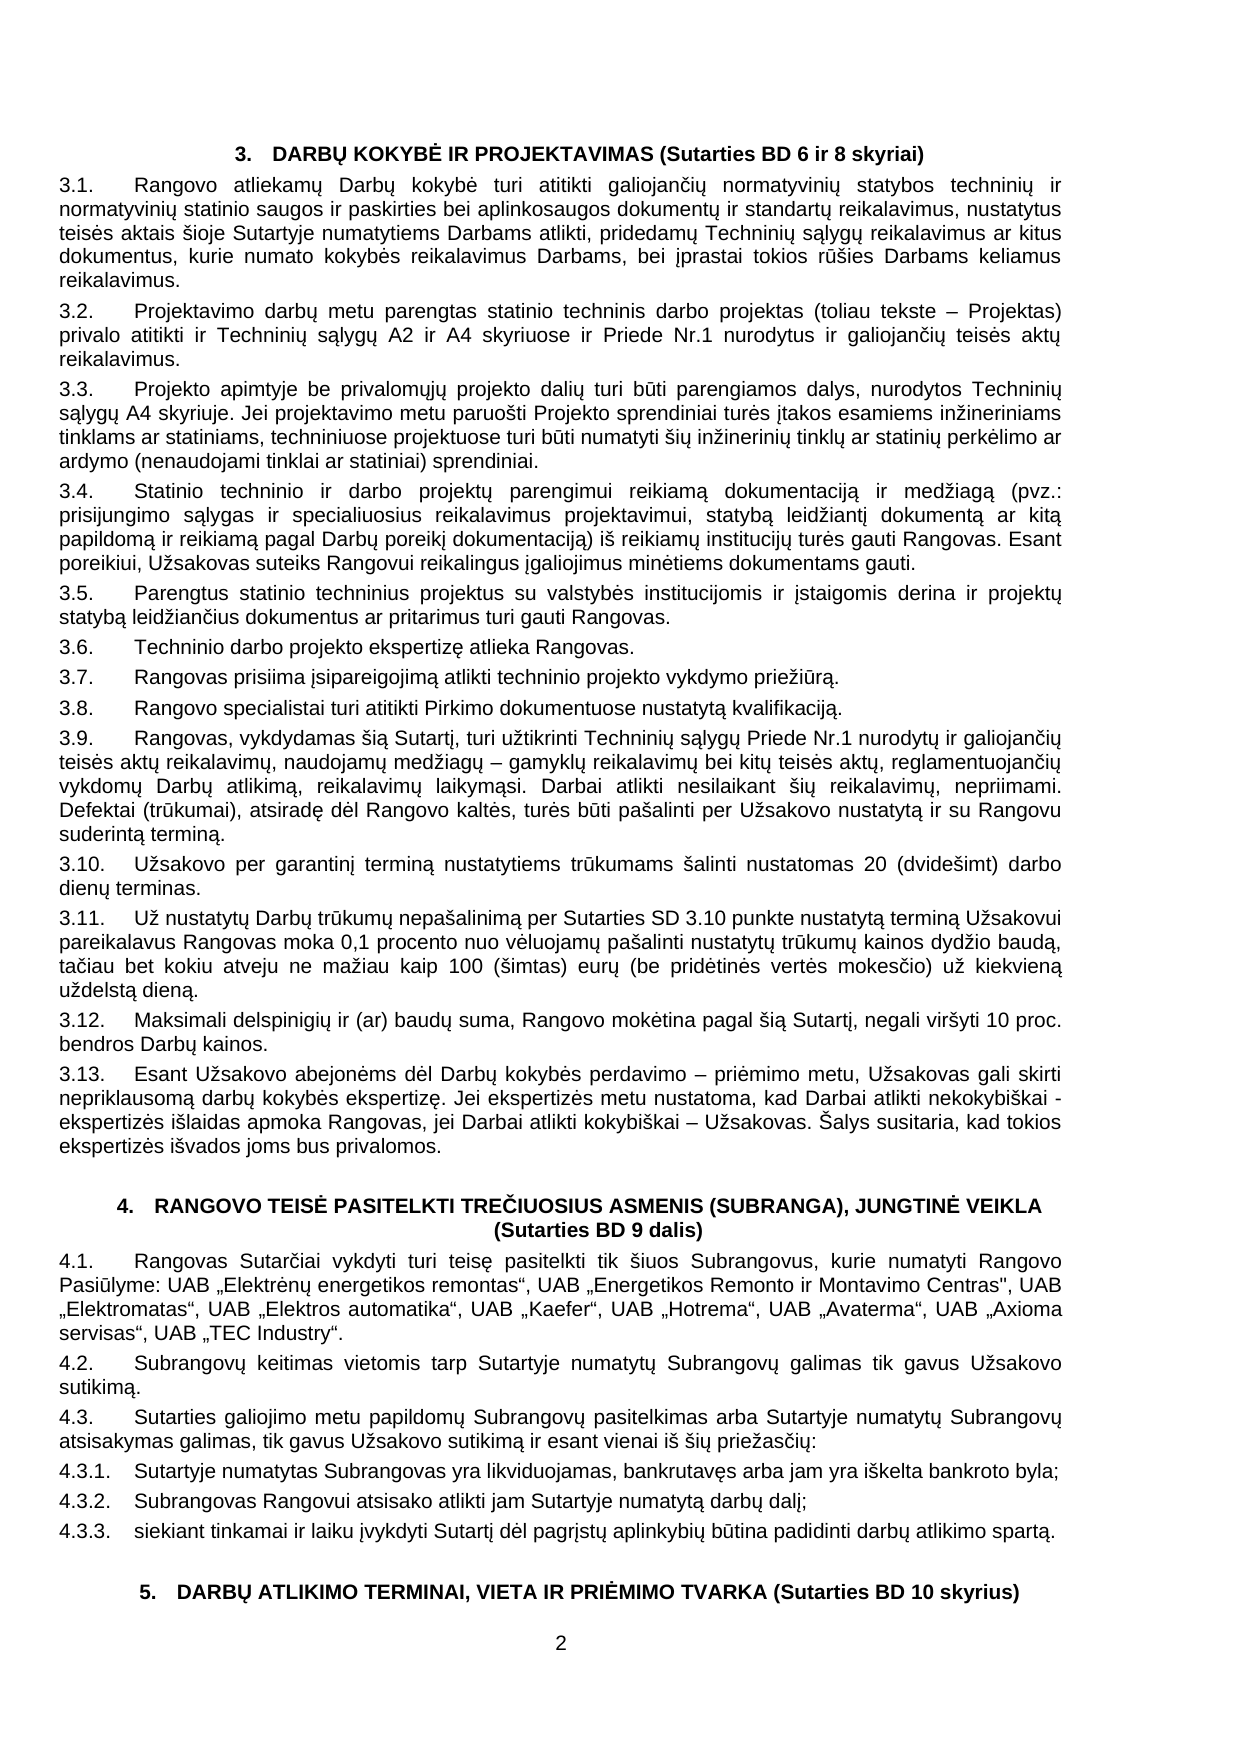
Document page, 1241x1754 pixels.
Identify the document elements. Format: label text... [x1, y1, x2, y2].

list Subrangovų keitimas vietomis tarp Sutartyje numatytų Subrangovų galimas tik gavus Užsakovo sutikimą. [59, 1351, 1063, 1398]
list DARBŲ KOKYBĖ IR PROJEKTAVIMAS (Sutarties BD 6 ir 8 skyriai) [96, 142, 1063, 166]
list Rangovo atliekamų Darbų kokybė turi atitikti galiojančių normatyvinių statybos techninių ir normatyvinių statinio saugos ir paskirties bei aplinkosaugos dokumentų ir standartų reikalavimus, nustatytus teisės aktais šioje Sutartyje numatytiems Darbams atlikti, pridedamų Techninių sąlygų reikalavimus ar kitus dokumentus, kurie numato kokybės reikalavimus Darbams, bei įprastai tokios rūšies Darbams keliamus reikalavimus. [59, 172, 1063, 292]
list Sutarties galiojimo metu papildomų Subrangovų pasitelkimas arba Sutartyje numatytų Subrangovų atsisakymas galimas, tik gavus Užsakovo sutikimą ir esant vienai iš šių priežasčių: [59, 1405, 1063, 1453]
list Sutartyje numatytas Subrangovas yra likviduojamas, bankrutavęs arba jam yra iškelta bankroto byla; [59, 1459, 1063, 1483]
list Subrangovas Rangovui atsisako atlikti jam Sutartyje numatytą darbų dalį; [59, 1489, 1063, 1513]
list Projektavimo darbų metu parengtas statinio techninis darbo projektas (toliau tekste – Projektas) privalo atitikti ir Techninių sąlygų A2 ir A4 skyriuose ir Priede Nr.1 nurodytus ir galiojančių teisės aktų reikalavimus. [59, 298, 1063, 370]
list Esant Užsakovo abejonėms dėl Darbų kokybės perdavimo – priėmimo metu, Užsakovas gali skirti nepriklausomą darbų kokybės ekspertizę. Jei ekspertizės metu nustatoma, kad Darbai atlikti nekokybiškai - ekspertizės išlaidas apmoka Rangovas, jei Darbai atlikti kokybiškai – Užsakovas. Šalys susitaria, kad tokios ekspertizės išvados joms bus privalomos. [59, 1062, 1063, 1158]
list Rangovo specialistai turi atitikti Pirkimo dokumentuose nustatytą kvalifikaciją. [59, 695, 1063, 719]
list Parengtus statinio techninius projektus su valstybės institucijomis ir įstaigomis derina ir projektų statybą leidžiančius dokumentus ar pritarimus turi gauti Rangovas. [59, 581, 1063, 629]
list Rangovas prisiima įsipareigojimą atlikti techninio projekto vykdymo priežiūrą. [59, 665, 1063, 689]
list Už nustatytų Darbų trūkumų nepašalinimą per Sutarties SD 3.10 punkte nustatytą terminą Užsakovui pareikalavus Rangovas moka 0,1 procento nuo vėluojamų pašalinti nustatytų trūkumų kainos dydžio baudą, tačiau bet kokiu atveju ne mažiau kaip 100 (šimtas) eurų (be pridėtinės vertės mokesčio) už kiekvieną uždelstą dieną. [59, 906, 1063, 1002]
list Užsakovo per garantinį terminą nustatytiems trūkumams šalinti nustatomas 20 (dvidešimt) darbo dienų terminas. [59, 852, 1063, 899]
list Rangovas, vykdydamas šią Sutartį, turi užtikrinti Techninių sąlygų Priede Nr.1 nurodytų ir galiojančių teisės aktų reikalavimų, naudojamų medžiagų – gamyklų reikalavimų bei kitų teisės aktų, reglamentuojančių vykdomų Darbų atlikimą, reikalavimų laikymąsi. Darbai atlikti nesilaikant šių reikalavimų, nepriimami. Defektai (trūkumai), atsiradę dėl Rangovo kaltės, turės būti pašalinti per Užsakovo nustatytą ir su Rangovu suderintą terminą. [59, 726, 1063, 845]
list DARBŲ ATLIKIMO TERMINAI, VIETA IR PRIĖMIMO TVARKA (Sutarties BD 10 skyrius) [96, 1580, 1063, 1604]
list RANGOVO TEISĖ PASITELKTI TREČIUOSIUS ASMENIS (SUBRANGA), JUNGTINĖ VEIKLA (Sutarties BD 9 dalis) [96, 1194, 1063, 1242]
list Maksimali delspinigių ir (ar) baudų suma, Rangovo mokėtina pagal šią Sutartį, negali viršyti 10 proc. bendros Darbų kainos. [59, 1008, 1063, 1056]
list Rangovas Sutarčiai vykdyti turi teisę pasitelkti tik šiuos Subrangovus, kurie numatyti Rangovo Pasiūlyme: UAB „Elektrėnų energetikos remontas“, UAB „Energetikos Remonto ir Montavimo Centras", UAB „Elektromatas“, UAB „Elektros automatika“, UAB „Kaefer“, UAB „Hotrema“, UAB „Avaterma“, UAB „Axioma servisas“, UAB „TEC Industry“. [59, 1248, 1063, 1344]
list Techninio darbo projekto ekspertizę atlieka Rangovas. [59, 635, 1063, 659]
list Projekto apimtyje be privalomųjų projekto dalių turi būti parengiamos dalys, nurodytos Techninių sąlygų A4 skyriuje. Jei projektavimo metu paruošti Projekto sprendiniai turės įtakos esamiems inžineriniams tinklams ar statiniams, techniniuose projektuose turi būti numatyti šių inžinerinių tinklų ar statinių perkėlimo ar ardymo (nenaudojami tinklai ar statiniai) sprendiniai. [59, 377, 1063, 472]
list Statinio techninio ir darbo projektų parengimui reikiamą dokumentaciją ir medžiagą (pvz.: prisijungimo sąlygas ir specialiuosius reikalavimus projektavimui, statybą leidžiantį dokumentą ar kitą papildomą ir reikiamą pagal Darbų poreikį dokumentaciją) iš reikiamų institucijų turės gauti Rangovas. Esant poreikiui, Užsakovas suteiks Rangovui reikalingus įgaliojimus minėtiems dokumentams gauti. [59, 479, 1063, 574]
list siekiant tinkamai ir laiku įvykdyti Sutartį dėl pagrįstų aplinkybių būtina padidinti darbų atlikimo spartą. [59, 1519, 1063, 1543]
